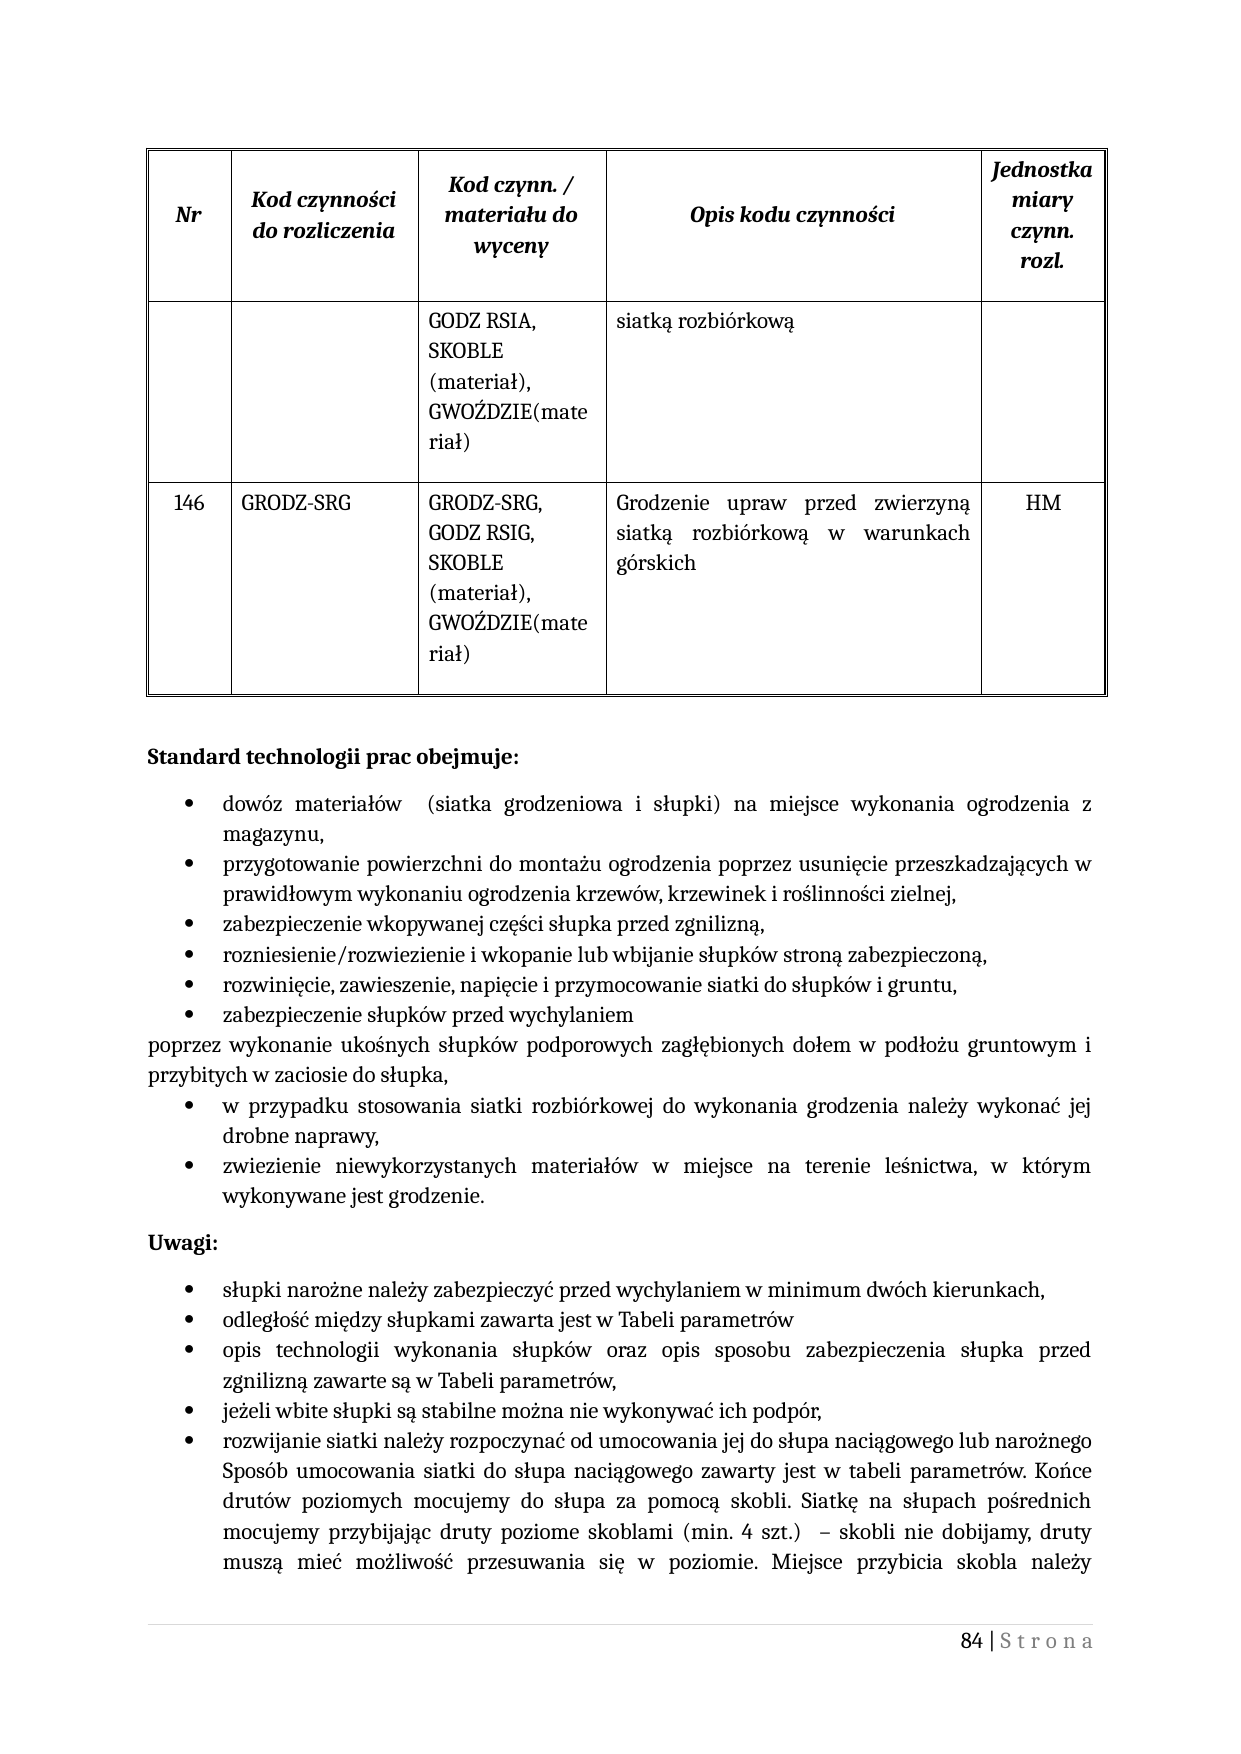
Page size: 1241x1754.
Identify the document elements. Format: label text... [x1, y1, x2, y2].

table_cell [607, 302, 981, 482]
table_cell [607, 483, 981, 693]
text Uwagi: [148, 1230, 1093, 1256]
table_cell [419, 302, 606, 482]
list słupki narożne należy zabezpieczyć przed wychylaniem w minimum dwóch kierunkach, [185, 1277, 1093, 1303]
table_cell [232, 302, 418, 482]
list opis technologii wykonania słupków oraz opis sposobu zabezpieczenia słupka przed zgnilizną zawarte są w Tabeli parametrów, [185, 1337, 1093, 1394]
list w przypadku stosowania siatki rozbiórkowej do wykonania grodzenia należy wykonać jej drobne naprawy, [185, 1092, 1093, 1149]
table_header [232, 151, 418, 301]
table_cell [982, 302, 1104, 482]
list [185, 1428, 1093, 1575]
list przygotowanie powierzchni do montażu ogrodzenia poprzez usunięcie przeszkadzających w prawidłowym wykonaniu ogrodzenia krzewów, krzewinek i roślinności zielnej, [185, 851, 1093, 907]
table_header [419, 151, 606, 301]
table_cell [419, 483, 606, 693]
list rozniesienie/rozwiezienie i wkopanie lub wbijanie słupków stroną zabezpieczoną, [185, 941, 1093, 968]
list dowóz materiałów (siatka grodzeniowa i słupki) na miejsce wykonania ogrodzenia z magazynu, [185, 790, 1093, 847]
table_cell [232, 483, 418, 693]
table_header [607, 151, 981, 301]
text Standard technologii prac obejmuje: [148, 743, 1093, 770]
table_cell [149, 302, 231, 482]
list rozwinięcie, zawieszenie, napięcie i przymocowanie siatki do słupków i gruntu, [185, 972, 1093, 998]
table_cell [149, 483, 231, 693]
list jeżeli wbite słupki są stabilne można nie wykonywać ich podpór, [185, 1398, 1093, 1424]
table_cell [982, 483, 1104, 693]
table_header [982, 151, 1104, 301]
list poprzez wykonanie ukośnych słupków podporowych zagłębionych dołem w podłożu gruntowym i przybitych w zaciosie do słupka, [148, 1032, 1093, 1088]
list zabezpieczenie słupków przed wychylaniem [185, 1002, 1093, 1028]
list zabezpieczenie wkopywanej części słupka przed zgnilizną, [185, 911, 1093, 937]
list odległość między słupkami zawarta jest w Tabeli parametrów [185, 1307, 1093, 1333]
list zwiezienie niewykorzystanych materiałów w miejsce na terenie leśnictwa, w którym wykonywane jest grodzenie. [185, 1153, 1093, 1209]
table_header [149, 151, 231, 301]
